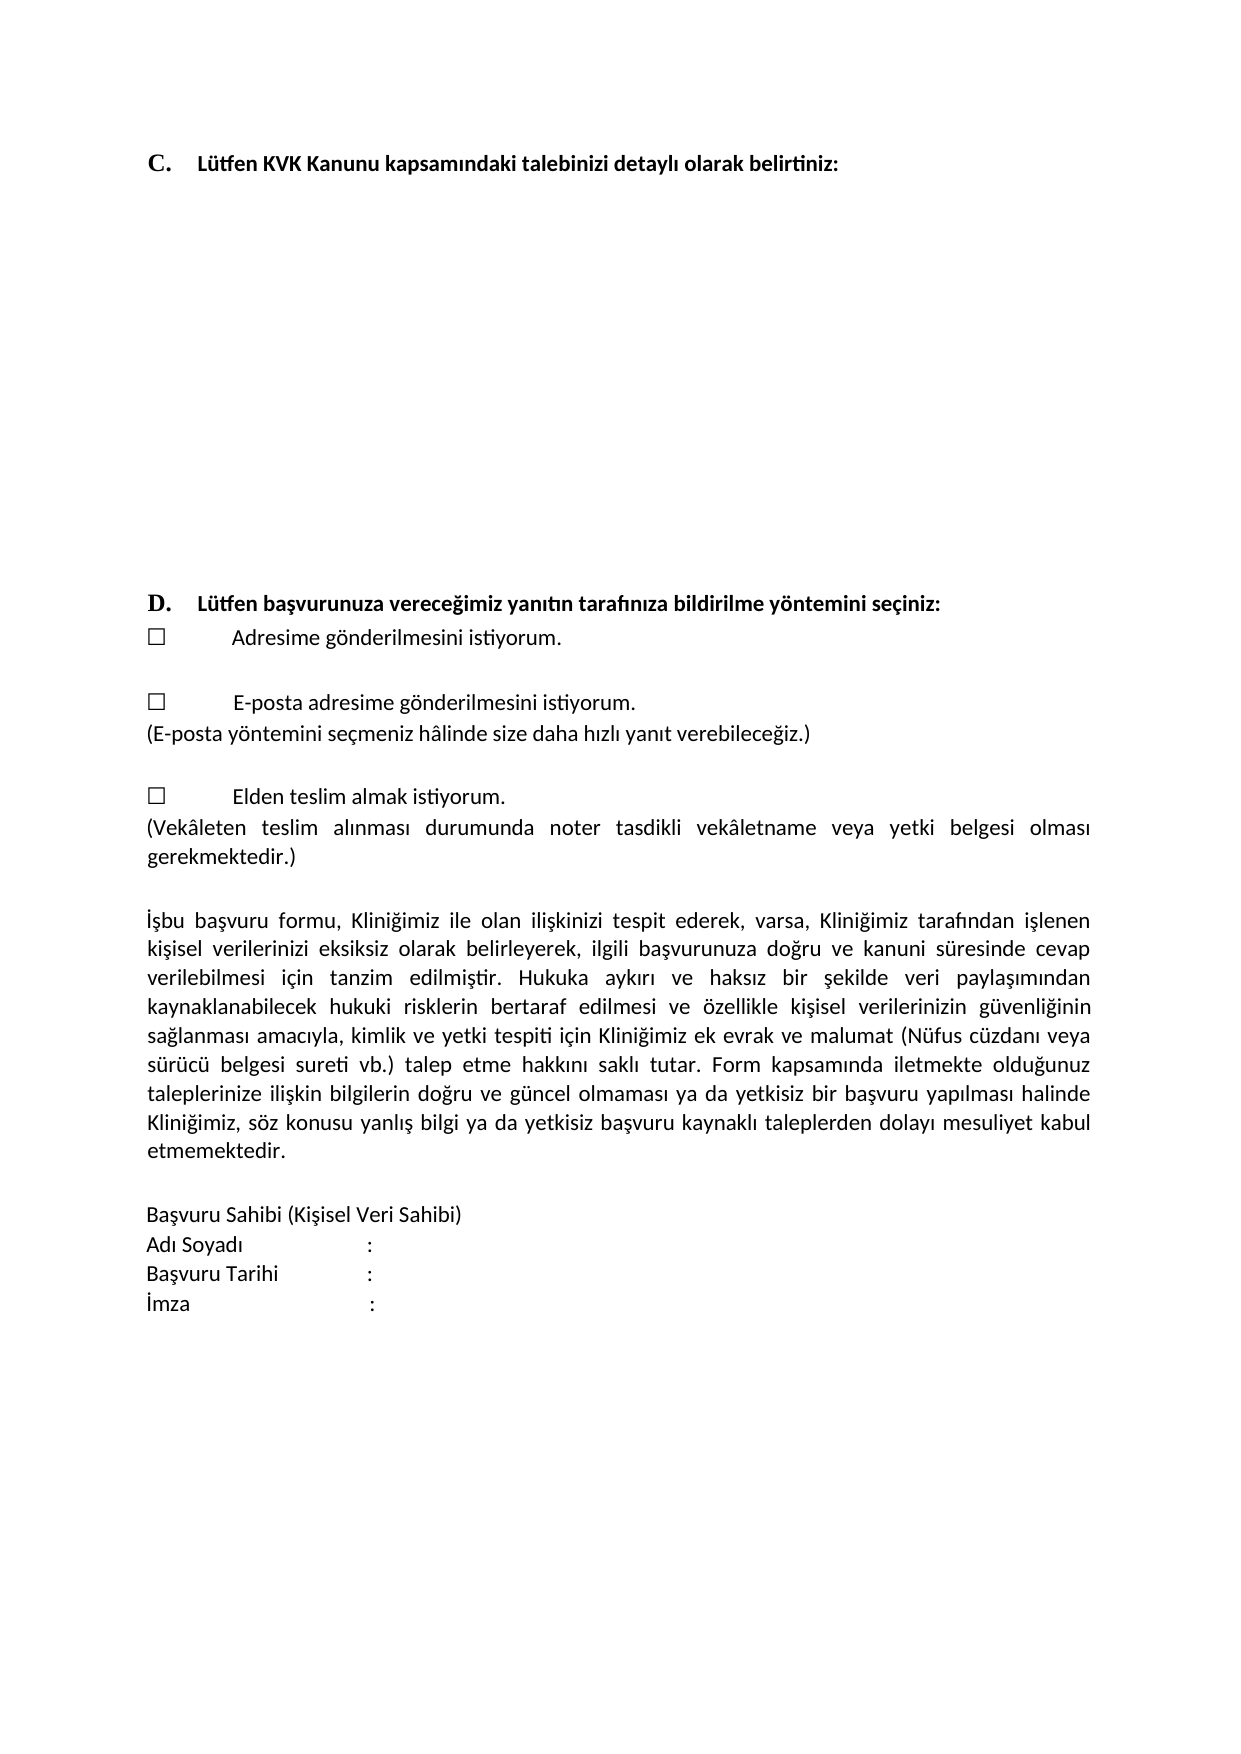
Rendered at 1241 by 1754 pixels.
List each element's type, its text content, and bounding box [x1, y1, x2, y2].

text Adı Soyadı : [146, 1230, 1093, 1258]
text ☐ Elden teslim almak istiyorum. [146, 780, 1093, 812]
text (Vekâleten teslim alınması durumunda noter tasdikli vekâletname veya yetki belgesi olması gerekmektedir.) [146, 813, 1093, 870]
text İmza : [146, 1289, 1093, 1317]
text Başvuru Sahibi (Kişisel Veri Sahibi) [146, 1200, 1093, 1228]
text Başvuru Tarihi : [146, 1259, 1093, 1288]
text İşbu başvuru formu, Kliniğimiz ile olan ilişkinizi tespit ederek, varsa, Kliniğimiz tarafından işlenen kişisel verilerinizi eksiksiz olarak belirleyerek, ilgili başvurunuza doğru ve kanuni süresinde cevap verilebilmesi için tanzim edilmiştir. Hukuka aykırı ve haksız bir şekilde veri paylaşımından kaynaklanabilecek hukuki risklerin bertaraf edilmesi ve özellikle kişisel verilerinizin güvenliğinin sağlanması amacıyla, kimlik ve yetki tespiti için Kliniğimiz ek evrak ve malumat (Nüfus cüzdanı veya sürücü belgesi sureti vb.) talep etme hakkını saklı tutar. Form kapsamında iletmekte olduğunuz taleplerinize ilişkin bilgilerin doğru ve güncel olmaması ya da yetkisiz bir başvuru yapılması halinde Kliniğimiz, söz konusu yanlış bilgi ya da yetkisiz başvuru kaynaklı taleplerden dolayı mesuliyet kabul etmemektedir. [146, 906, 1093, 1164]
list Lütfen başvurunuza vereceğimiz yanıtın tarafınıza bildirilme yöntemini seçiniz: [147, 588, 1093, 617]
text (E-posta yöntemini seçmeniz hâlinde size daha hızlı yanıt verebileceğiz.) [146, 719, 1093, 747]
list Lütfen KVK Kanunu kapsamındaki talebinizi detaylı olarak belirtiniz: [147, 148, 1093, 178]
text ☐ E-posta adresime gönderilmesini istiyorum. [146, 686, 1093, 717]
text ☐ Adresime gönderilmesini istiyorum. [146, 621, 1093, 652]
